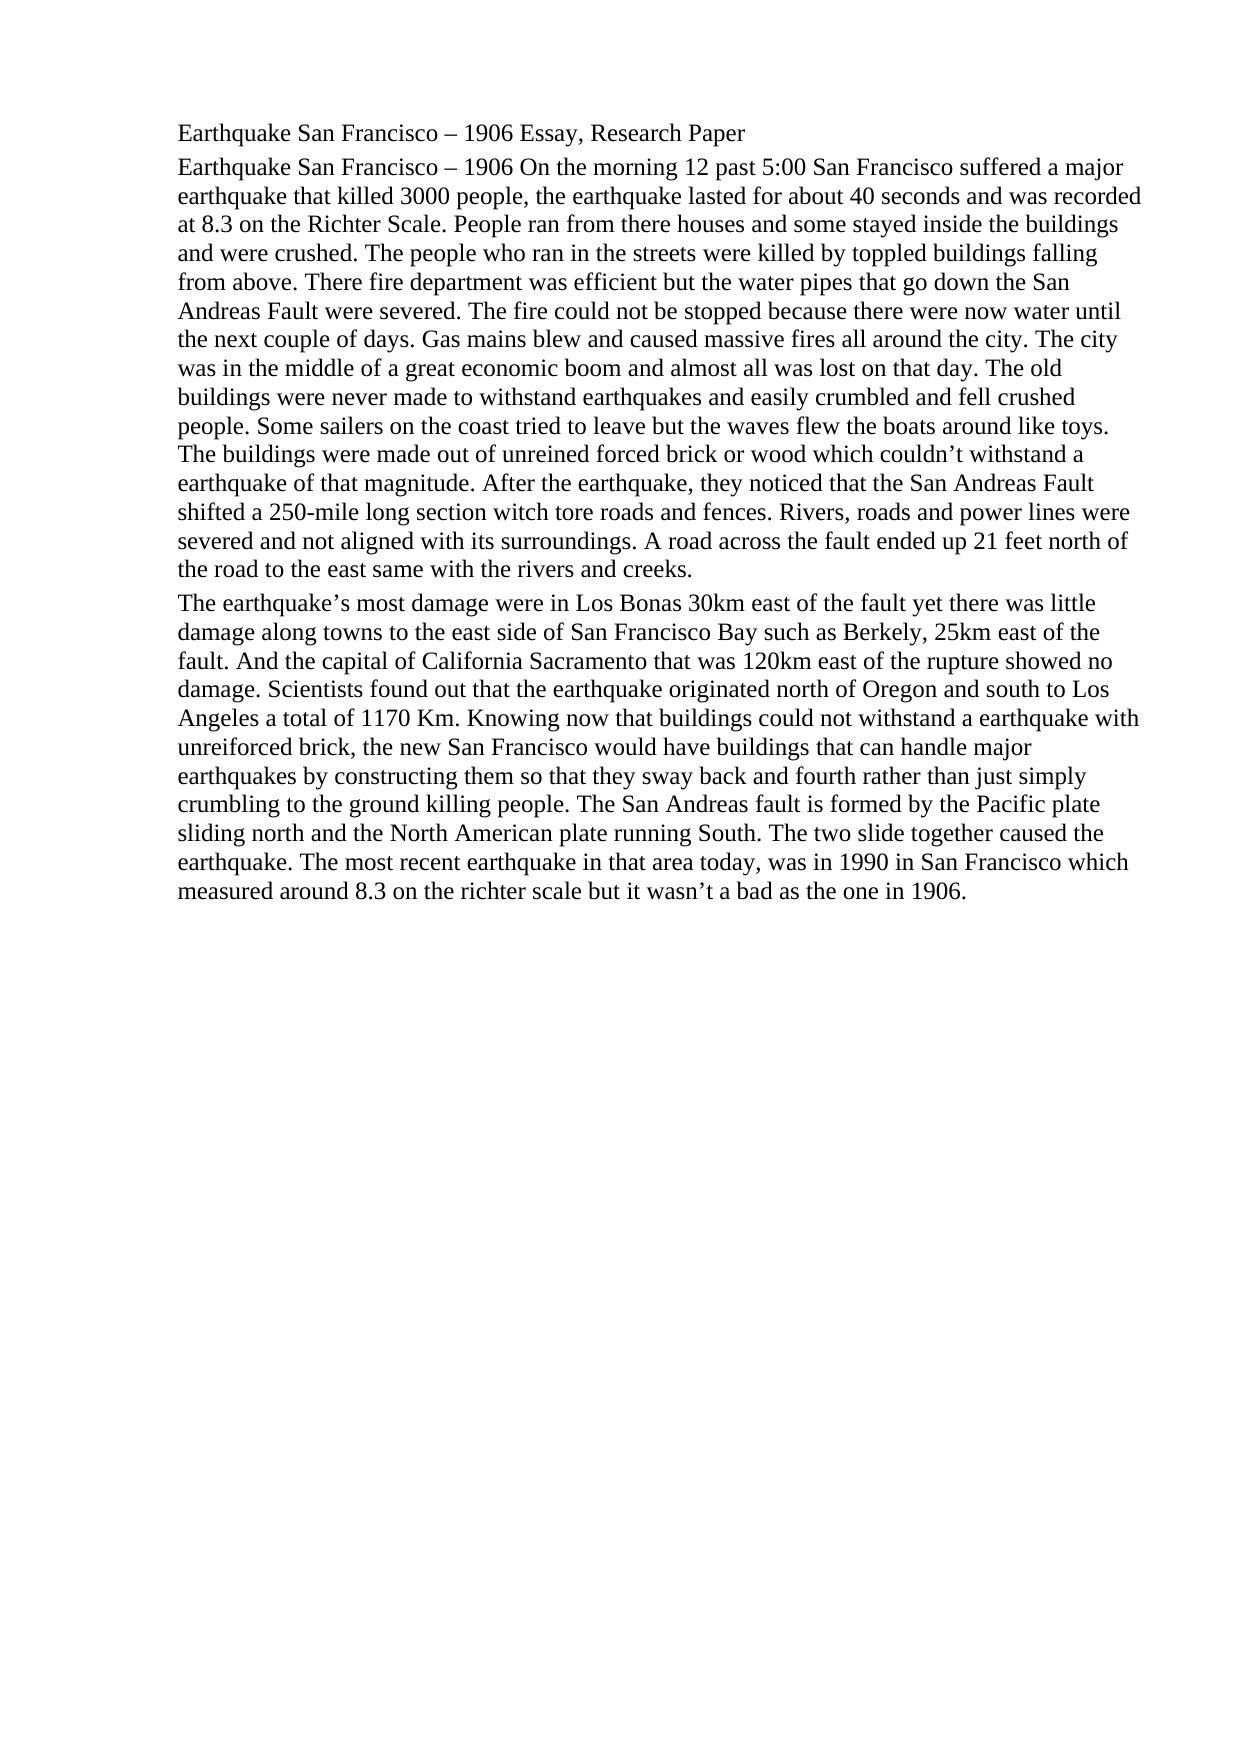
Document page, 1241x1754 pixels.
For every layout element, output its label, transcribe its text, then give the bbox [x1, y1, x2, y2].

text Earthquake San Francisco – 1906 Essay, Research Paper [177, 118, 1152, 147]
text Earthquake San Francisco – 1906 On the morning 12 past 5:00 San Francisco suffered a major earthquake that killed 3000 people, the earthquake lasted for about 40 seconds and was recorded at 8.3 on the Richter Scale. People ran from there houses and some stayed inside the buildings and were crushed. The people who ran in the streets were killed by toppled buildings falling from above. There fire department was efficient but the water pipes that go down the San Andreas Fault were severed. The fire could not be stopped because there were now water until the next couple of days. Gas mains blew and caused massive fires all around the city. The city was in the middle of a great economic boom and almost all was lost on that day. The old buildings were never made to withstand earthquakes and easily crumbled and fell crushed people. Some sailers on the coast tried to leave but the waves flew the boats around like toys. The buildings were made out of unreined forced brick or wood which couldn’t withstand a earthquake of that magnitude. After the earthquake, they noticed that the San Andreas Fault shifted a 250-mile long section witch tore roads and fences. Rivers, roads and power lines were severed and not aligned with its surroundings. A road across the fault ended up 21 feet north of the road to the east same with the rivers and creeks. [177, 152, 1152, 583]
text The earthquake’s most damage were in Los Bonas 30km east of the fault yet there was little damage along towns to the east side of San Francisco Bay such as Berkely, 25km east of the fault. And the capital of California Sacramento that was 120km east of the rupture showed no damage. Scientists found out that the earthquake originated north of Oregon and south to Los Angeles a total of 1170 Km. Knowing now that buildings could not withstand a earthquake with unreiforced brick, the new San Francisco would have buildings that can handle major earthquakes by constructing them so that they sway back and fourth rather than just simply crumbling to the ground killing people. The San Andreas fault is formed by the Pacific plate sliding north and the North American plate running South. The two slide together caused the earthquake. The most recent earthquake in that area today, was in 1990 in San Francisco which measured around 8.3 on the richter scale but it wasn’t a bad as the one in 1906. [177, 588, 1152, 904]
